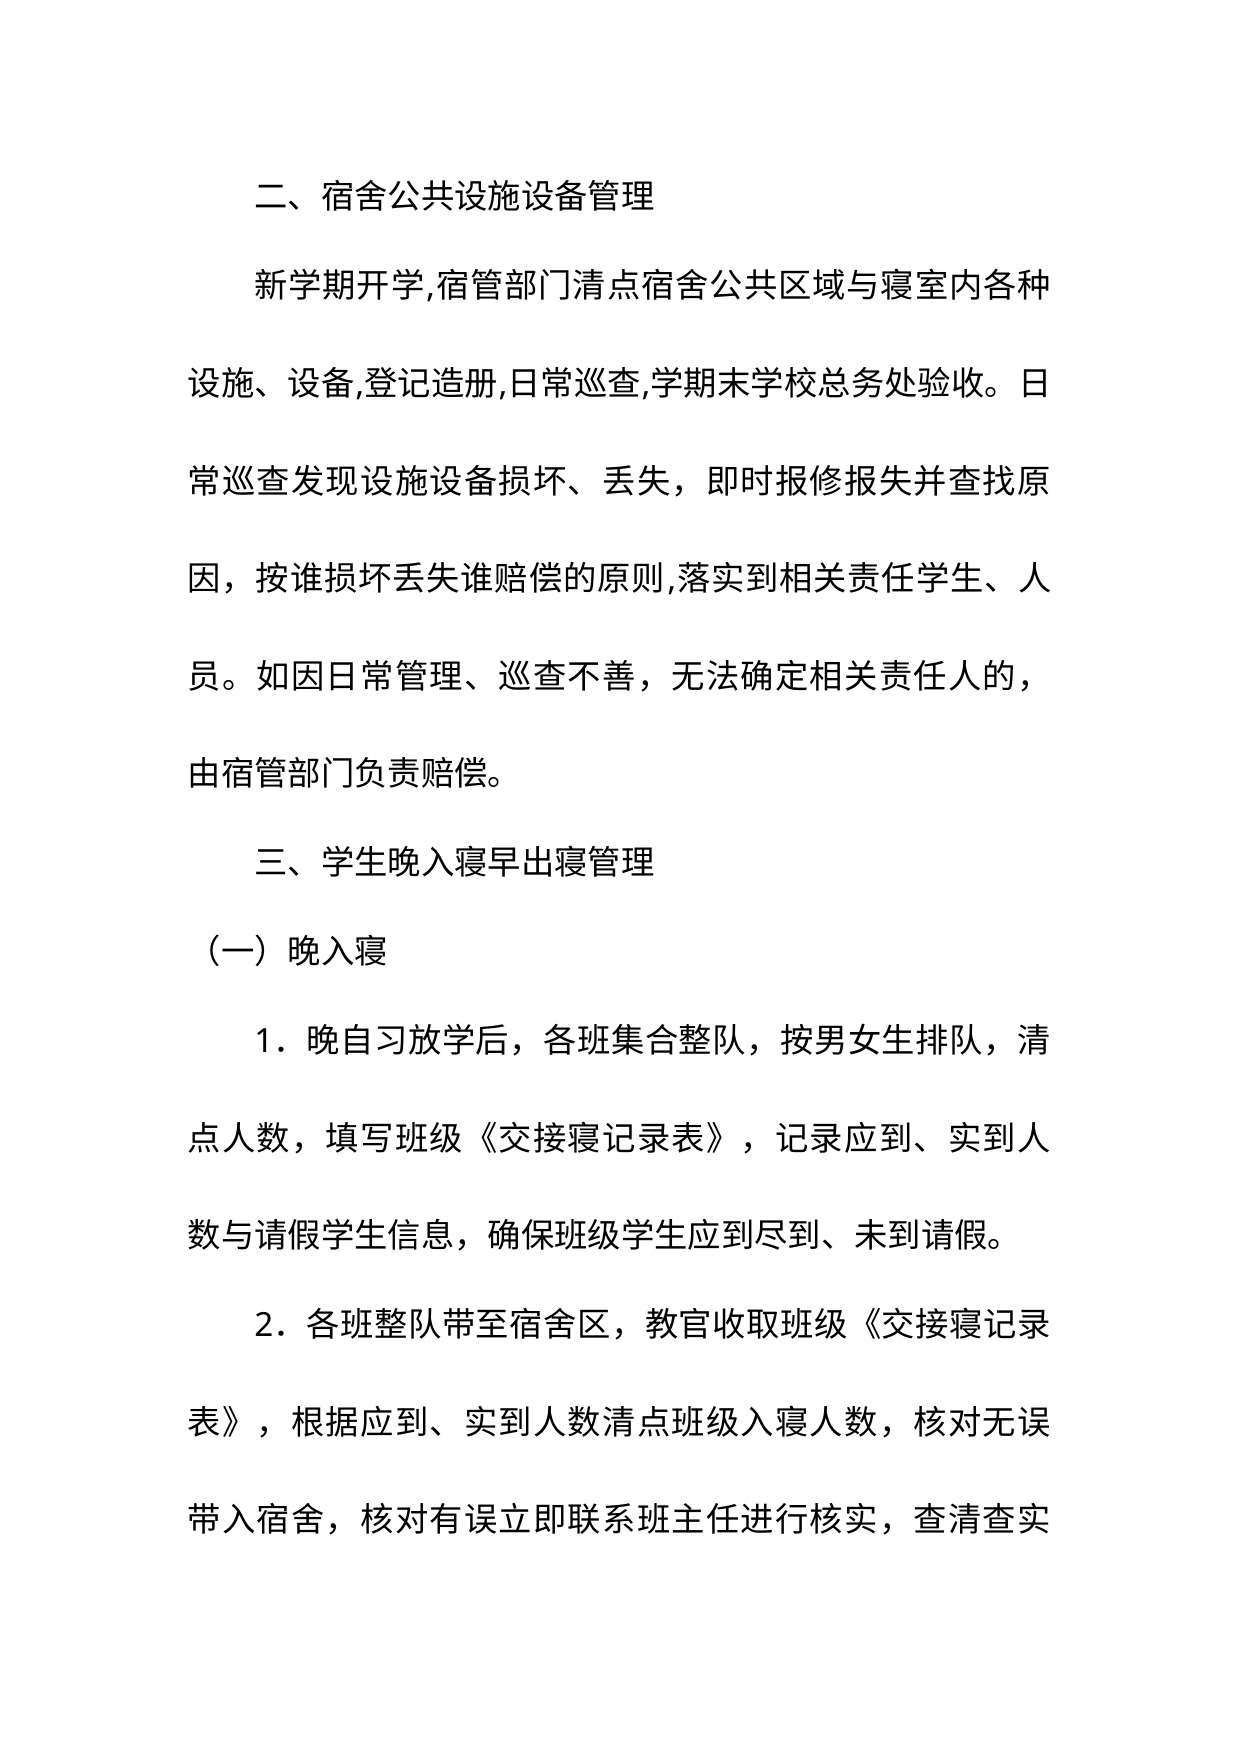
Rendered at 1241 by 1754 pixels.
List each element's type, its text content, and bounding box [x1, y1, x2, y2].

list 学生晚入寝早出寝管理 [187, 828, 1053, 893]
list 宿舍公共设施设备管理 [187, 162, 1053, 227]
list （一）晚入寝 [187, 917, 1053, 982]
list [187, 1290, 1053, 1550]
list 晚自习放学后，各班集合整队，按男女生排队，清点人数，填写班级《交接寝记录表》，记录应到、实到人数与请假学生信息，确保班级学生应到尽到、未到请假。 [187, 1006, 1053, 1266]
list 新学期开学,宿管部门清点宿舍公共区域与寝室内各种设施、设备,登记造册,日常巡查,学期末学校总务处验收。日常巡查发现设施设备损坏、丢失，即时报修报失并查找原因，按谁损坏丢失谁赔偿的原则,落实到相关责任学生、人员。如因日常管理、巡查不善，无法确定相关责任人的，由宿管部门负责赔偿。 [187, 251, 1053, 803]
